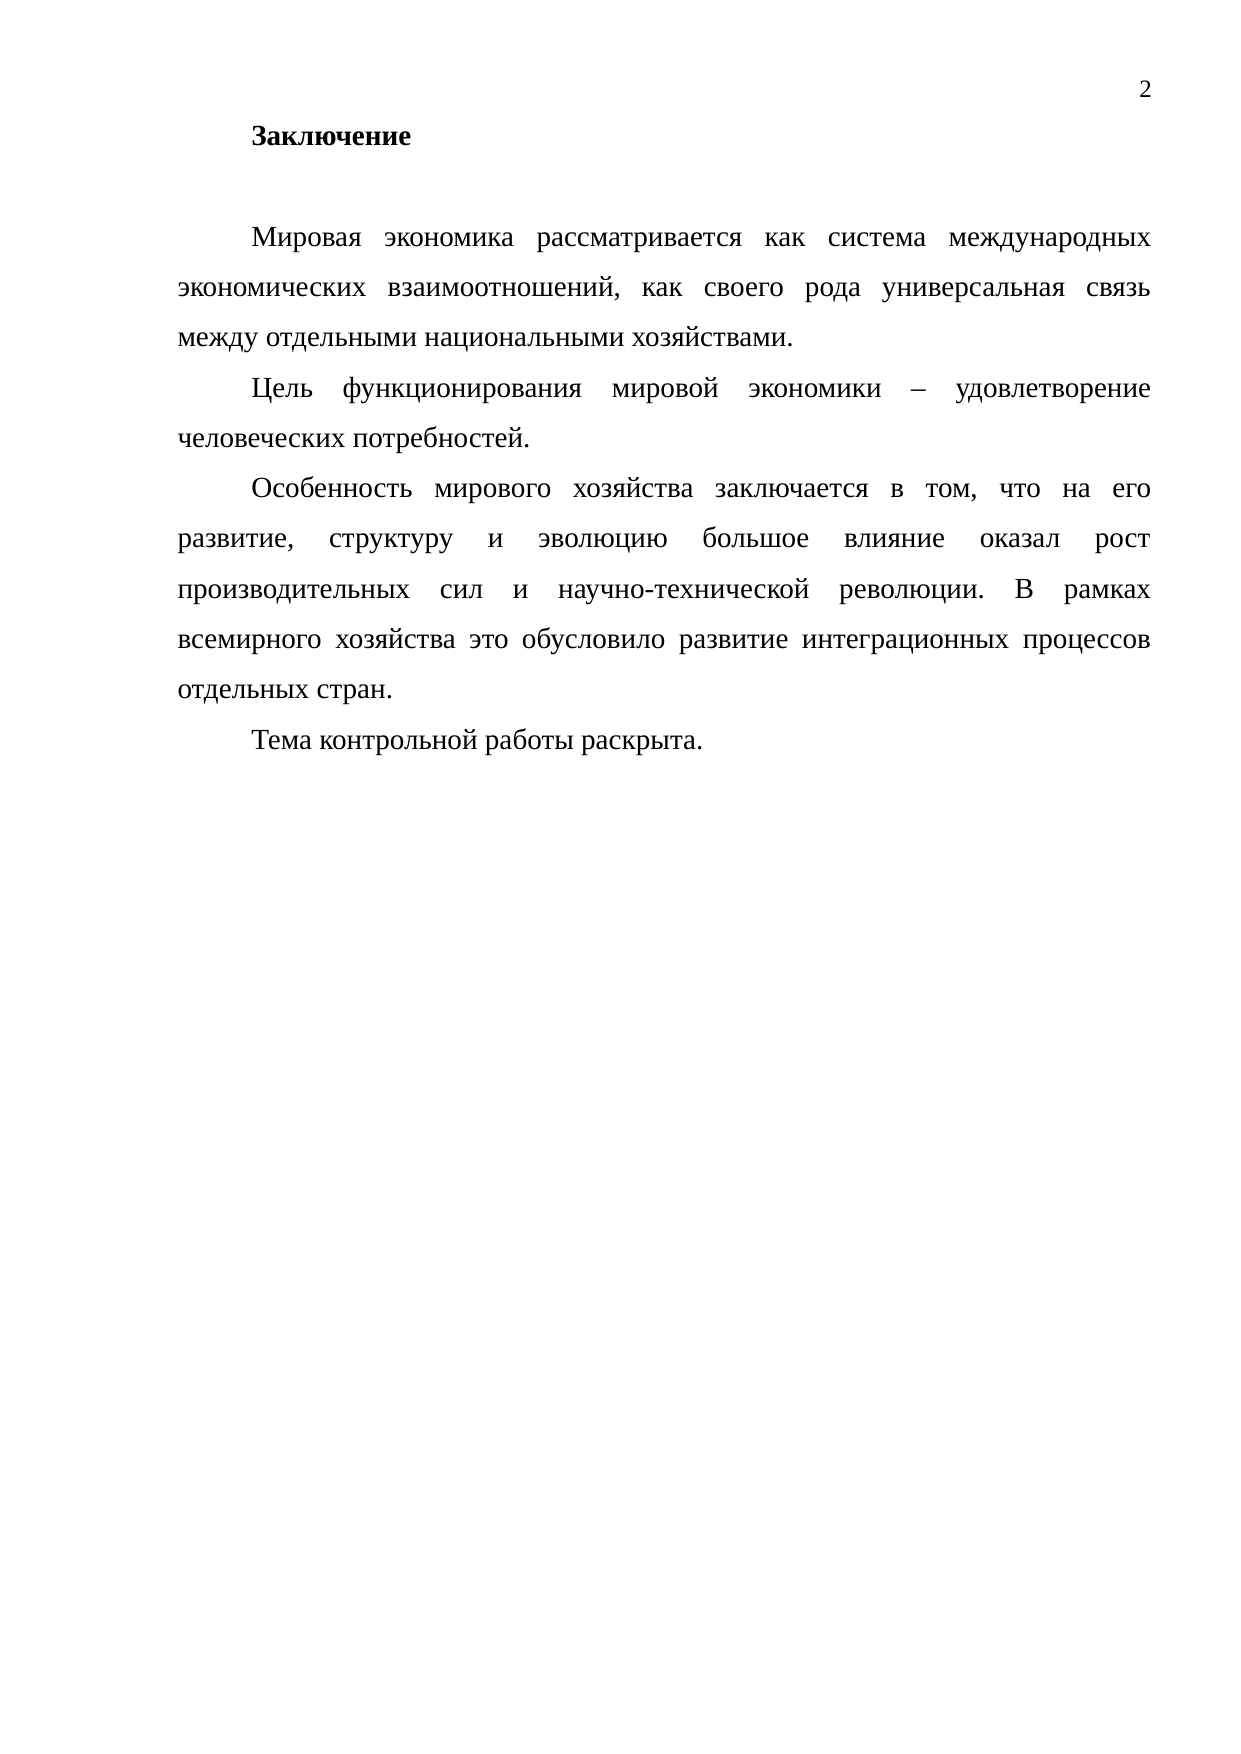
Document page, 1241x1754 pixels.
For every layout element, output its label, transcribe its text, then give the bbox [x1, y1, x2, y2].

text Тема контрольной работы раскрыта. [177, 722, 1152, 755]
text Особенность мирового хозяйства заключается в том, что на его развитие, структуру и эволюцию большое влияние оказал рост производительных сил и научно-технической революции. В рамках всемирного хозяйства это обусловило развитие интеграционных процессов отдельных стран. [177, 470, 1152, 705]
text Цель функционирования мировой экономики – удовлетворение человеческих потребностей. [177, 370, 1152, 453]
text Мировая экономика рассматривается как система международных экономических взаимоотношений, как своего рода универсальная связь между отдельными национальными хозяйствами. [177, 219, 1152, 353]
text Заключение [177, 118, 1152, 152]
